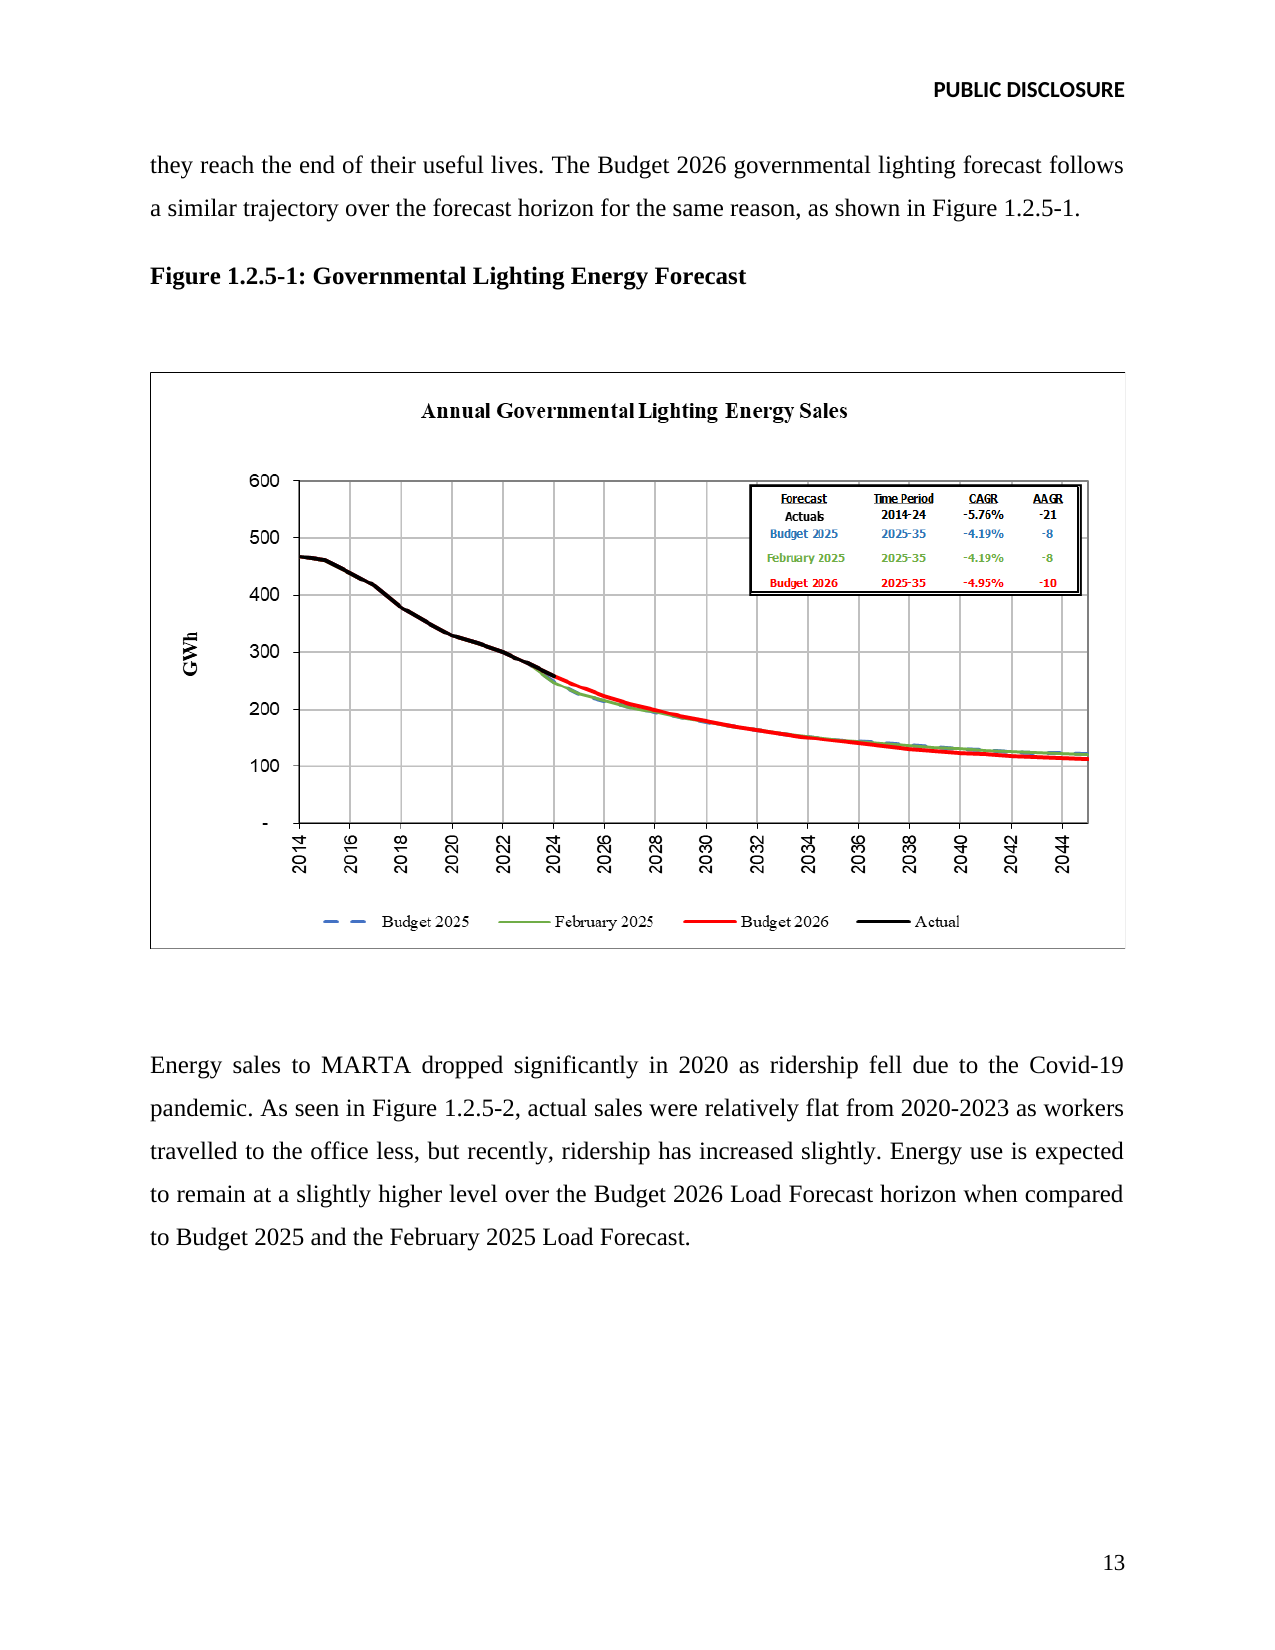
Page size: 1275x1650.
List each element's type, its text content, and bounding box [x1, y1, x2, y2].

text Figure 1.2.5-1: Governmental Lighting Energy Forecast [150, 261, 1125, 290]
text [150, 150, 1125, 222]
picture [150, 372, 1125, 949]
text Energy sales to MARTA dropped significantly in 2020 as ridership fell due to the Covid-19 pandemic. As seen in Figure 1.2.5-2, actual sales were relatively flat from 2020-2023 as workers travelled to the office less, but recently, ridership has increased slightly. Energy use is expected to remain at a slightly higher level over the Budget 2026 Load Forecast horizon when compared to Budget 2025 and the February 2025 Load Forecast. [150, 1050, 1125, 1251]
